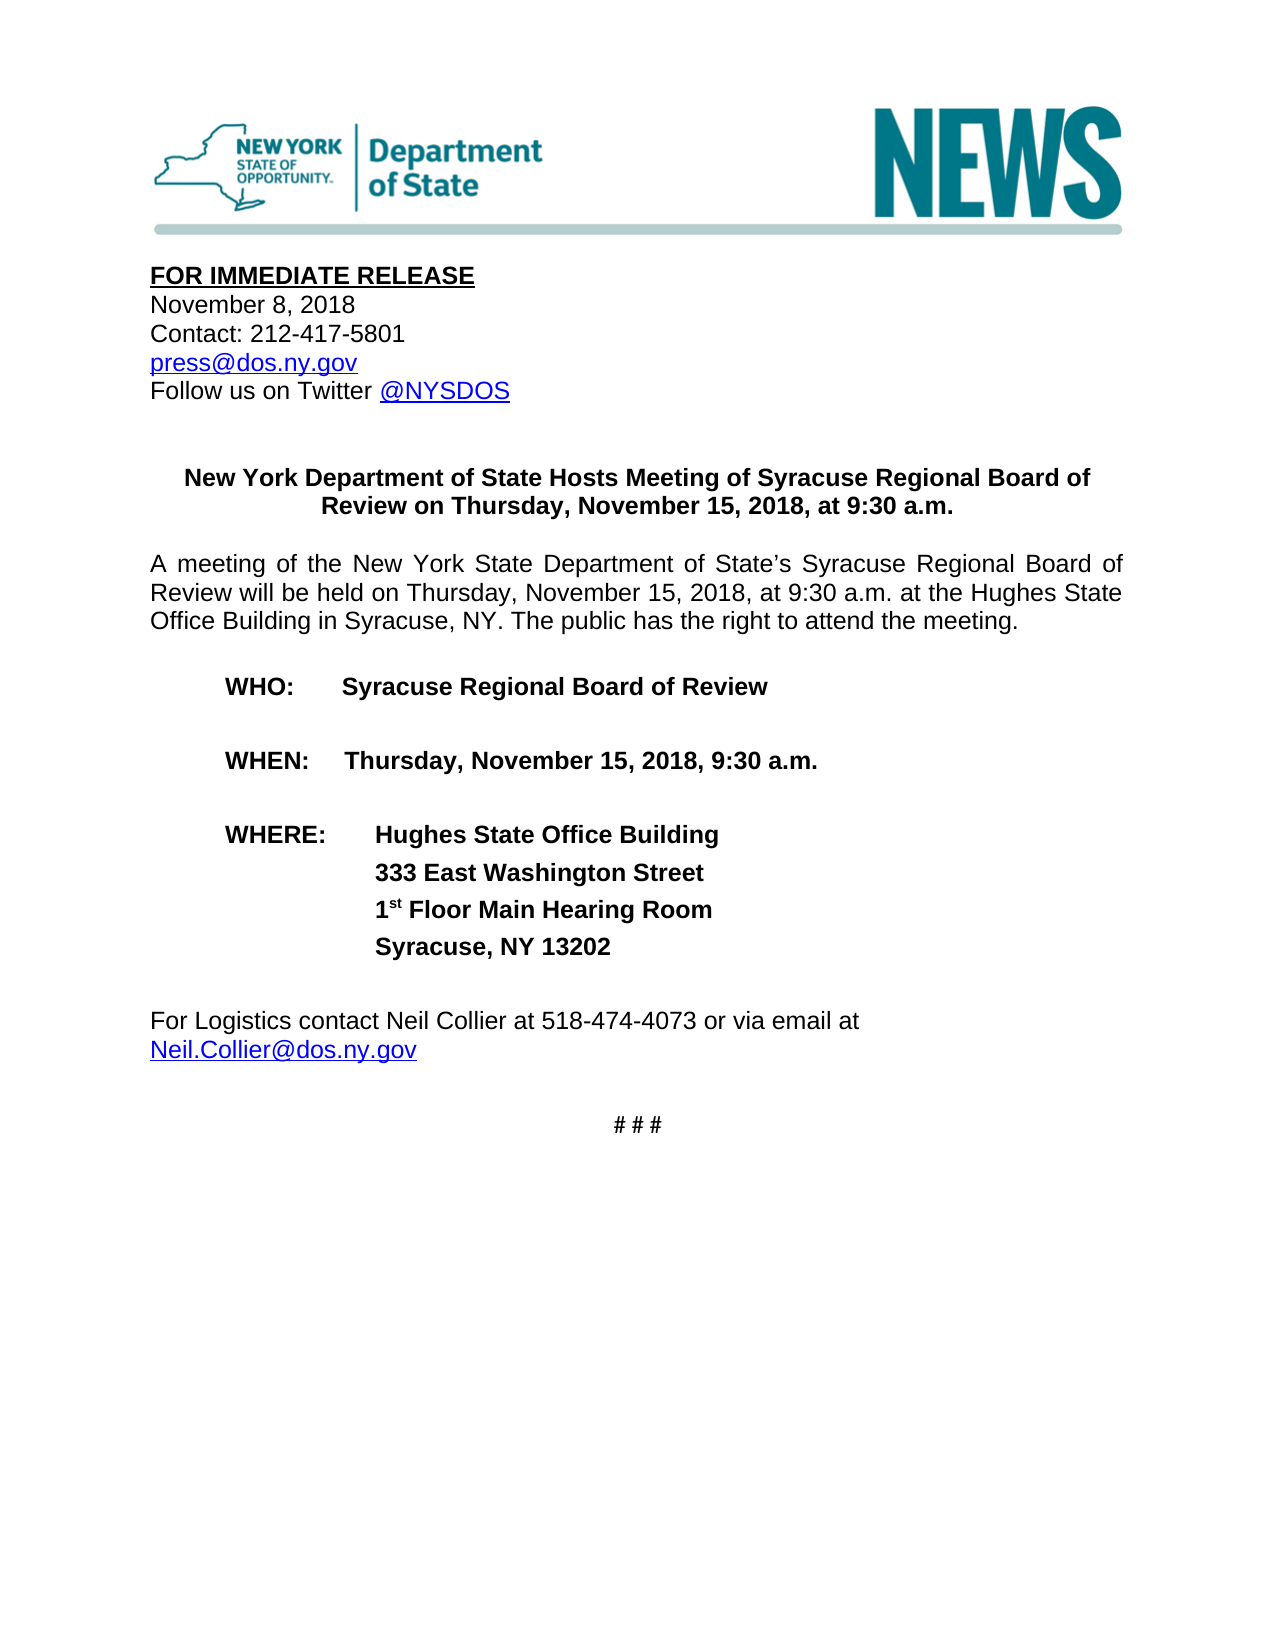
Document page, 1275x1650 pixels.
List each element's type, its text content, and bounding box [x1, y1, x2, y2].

text Syracuse, NY 13202 [150, 932, 1125, 961]
text New York Department of State Hosts Meeting of Syracuse Regional Board of Review on Thursday, November 15, 2018, at 9:30 a.m. [150, 463, 1125, 520]
text 1st Floor Main Hearing Room [150, 895, 1125, 923]
text Contact: 212-417-5801 [150, 319, 1125, 348]
picture [150, 103, 1125, 238]
text # # # [150, 1109, 1125, 1139]
text press@dos.ny.gov [150, 348, 1125, 376]
text 333 East Washington Street [150, 858, 1125, 886]
text WHO: Syracuse Regional Board of Review [150, 672, 1125, 701]
text WHERE: Hughes State Office Building [150, 821, 1125, 849]
text A meeting of the New York State Department of State’s Syracuse Regional Board of Review will be held on Thursday, November 15, 2018, at 9:30 a.m. at the Hughes State Office Building in Syracuse, NY. The public has the right to attend the meeting. [150, 549, 1125, 635]
text For Logistics contact Neil Collier at 518-474-4073 or via email at Neil.Collier@dos.ny.gov [150, 1006, 1125, 1063]
text WHEN: Thursday, November 15, 2018, 9:30 a.m. [150, 746, 1125, 775]
text Follow us on Twitter @NYSDOS [150, 376, 1125, 405]
text FOR IMMEDIATE RELEASE [150, 261, 1125, 290]
text November 8, 2018 [150, 290, 1125, 319]
